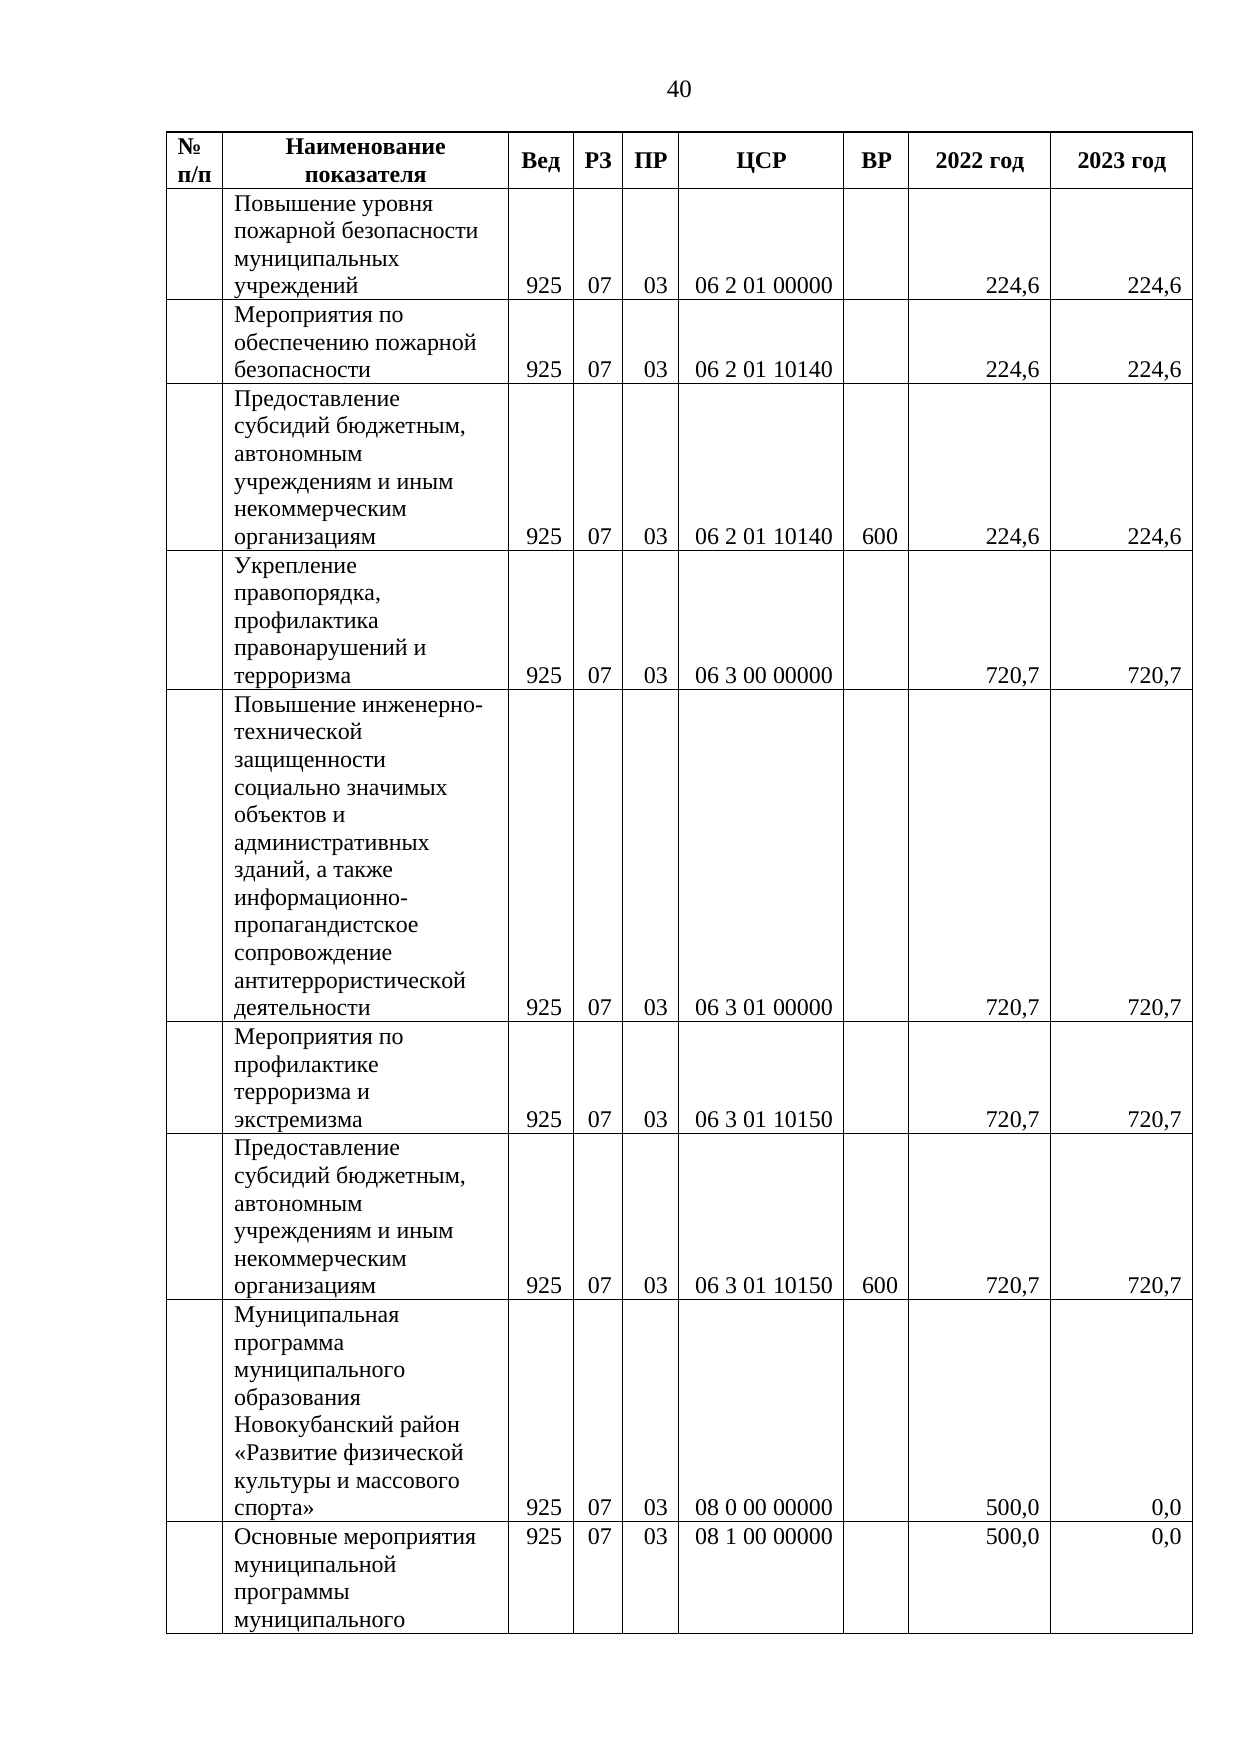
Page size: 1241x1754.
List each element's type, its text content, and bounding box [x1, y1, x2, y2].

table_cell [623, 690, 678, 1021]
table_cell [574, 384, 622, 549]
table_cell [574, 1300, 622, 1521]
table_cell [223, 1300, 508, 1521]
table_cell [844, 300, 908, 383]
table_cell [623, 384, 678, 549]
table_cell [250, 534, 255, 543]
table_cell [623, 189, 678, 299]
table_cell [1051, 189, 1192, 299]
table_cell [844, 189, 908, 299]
table_header Вед [509, 133, 573, 188]
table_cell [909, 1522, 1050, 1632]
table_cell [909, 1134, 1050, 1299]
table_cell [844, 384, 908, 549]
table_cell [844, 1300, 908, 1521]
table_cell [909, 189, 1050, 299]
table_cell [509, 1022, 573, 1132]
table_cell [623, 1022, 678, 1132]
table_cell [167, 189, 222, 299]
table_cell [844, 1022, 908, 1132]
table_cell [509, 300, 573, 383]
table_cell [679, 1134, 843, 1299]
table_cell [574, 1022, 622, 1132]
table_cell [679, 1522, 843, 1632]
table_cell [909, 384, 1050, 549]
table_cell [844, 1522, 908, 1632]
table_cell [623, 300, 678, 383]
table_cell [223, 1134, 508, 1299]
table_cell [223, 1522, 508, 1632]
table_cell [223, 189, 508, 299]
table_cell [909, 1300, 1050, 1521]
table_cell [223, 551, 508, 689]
table_header № п/п [167, 133, 222, 188]
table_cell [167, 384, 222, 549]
table_header ЦСР [679, 133, 843, 188]
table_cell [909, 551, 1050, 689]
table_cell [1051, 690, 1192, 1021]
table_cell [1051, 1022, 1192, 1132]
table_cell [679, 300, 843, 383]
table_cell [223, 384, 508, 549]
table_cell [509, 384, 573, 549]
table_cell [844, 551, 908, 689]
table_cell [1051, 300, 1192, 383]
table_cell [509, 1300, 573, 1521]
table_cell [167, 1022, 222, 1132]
table_header Наименование показателя [223, 133, 508, 188]
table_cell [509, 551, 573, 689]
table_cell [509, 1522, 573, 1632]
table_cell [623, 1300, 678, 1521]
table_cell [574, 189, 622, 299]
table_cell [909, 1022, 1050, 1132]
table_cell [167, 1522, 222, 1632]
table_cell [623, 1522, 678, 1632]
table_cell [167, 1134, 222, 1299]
table_header 2022 год [909, 133, 1050, 188]
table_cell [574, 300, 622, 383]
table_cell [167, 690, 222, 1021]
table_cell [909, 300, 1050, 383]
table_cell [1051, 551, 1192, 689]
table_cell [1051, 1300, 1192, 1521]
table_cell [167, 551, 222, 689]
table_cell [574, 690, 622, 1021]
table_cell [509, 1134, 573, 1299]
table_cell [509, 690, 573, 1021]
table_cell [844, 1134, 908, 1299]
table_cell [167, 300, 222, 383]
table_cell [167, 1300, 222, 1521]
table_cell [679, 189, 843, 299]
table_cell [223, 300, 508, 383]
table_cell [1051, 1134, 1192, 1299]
table_header ПР [623, 133, 678, 188]
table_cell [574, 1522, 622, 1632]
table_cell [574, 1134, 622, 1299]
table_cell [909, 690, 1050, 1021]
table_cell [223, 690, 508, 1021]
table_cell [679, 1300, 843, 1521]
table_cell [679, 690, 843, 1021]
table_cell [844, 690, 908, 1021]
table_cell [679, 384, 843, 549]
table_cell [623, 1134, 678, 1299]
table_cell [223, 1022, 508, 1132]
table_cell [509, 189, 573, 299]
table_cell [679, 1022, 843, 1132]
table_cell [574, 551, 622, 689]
table_header 2023 год [1051, 133, 1192, 188]
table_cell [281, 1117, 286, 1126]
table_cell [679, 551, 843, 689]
table_header РЗ [574, 133, 622, 188]
table_header ВР [844, 133, 908, 188]
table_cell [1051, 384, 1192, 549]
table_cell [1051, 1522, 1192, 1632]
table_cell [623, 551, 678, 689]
